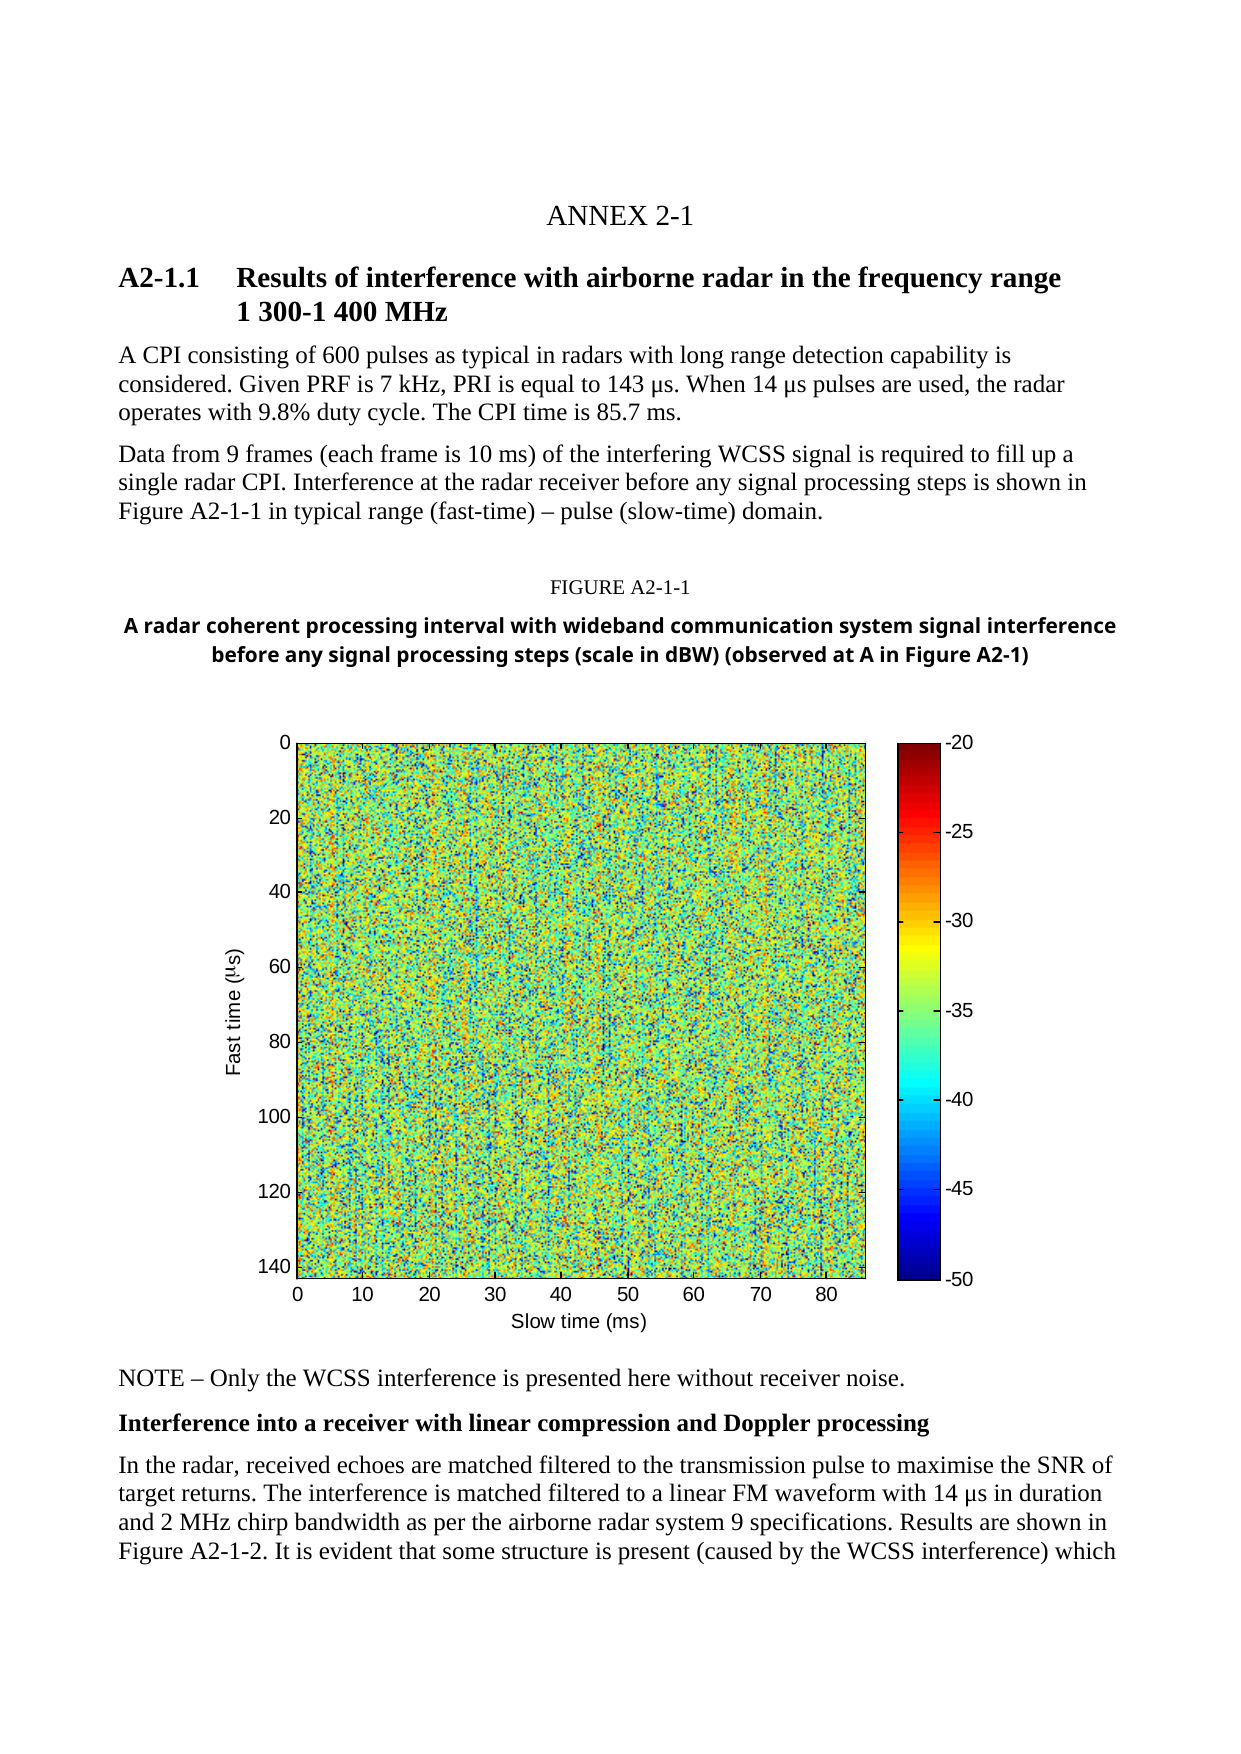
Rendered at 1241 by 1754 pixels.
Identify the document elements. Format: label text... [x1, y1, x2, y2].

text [118, 1450, 1122, 1565]
text Annex 2-1 [118, 198, 1122, 231]
subtitle Interference into a receiver with linear compression and Doppler processing [118, 1408, 1122, 1437]
text A CPI consisting of 600 pulses as typical in radars with long range detection capability is considered. Given PRF is 7 kHz, PRI is equal to 143 μs. When 14 μs pulses are used, the radar operates with 9.8% duty cycle. The CPI time is 85.7 ms. [118, 340, 1122, 426]
subtitle A2-1.1 Results of interference with airborne radar in the frequency range 1 300-1 400 MHz [118, 260, 1122, 327]
text Data from 9 frames (each frame is 10 ms) of the interfering WCSS signal is required to fill up a single radar CPI. Interference at the radar receiver before any signal processing steps is shown in Figure A2-1-1 in typical range (fast-time) – pulse (slow-time) domain. [118, 439, 1122, 525]
text NOTE – Only the WCSS interference is presented here without receiver noise. [118, 1363, 1122, 1392]
title A radar coherent processing interval with wideband communication system signal interference before any signal processing steps (scale in dBW) (observed at A in Figure A2-1) [118, 612, 1122, 668]
text Figure A2-1-1 [118, 575, 1122, 599]
